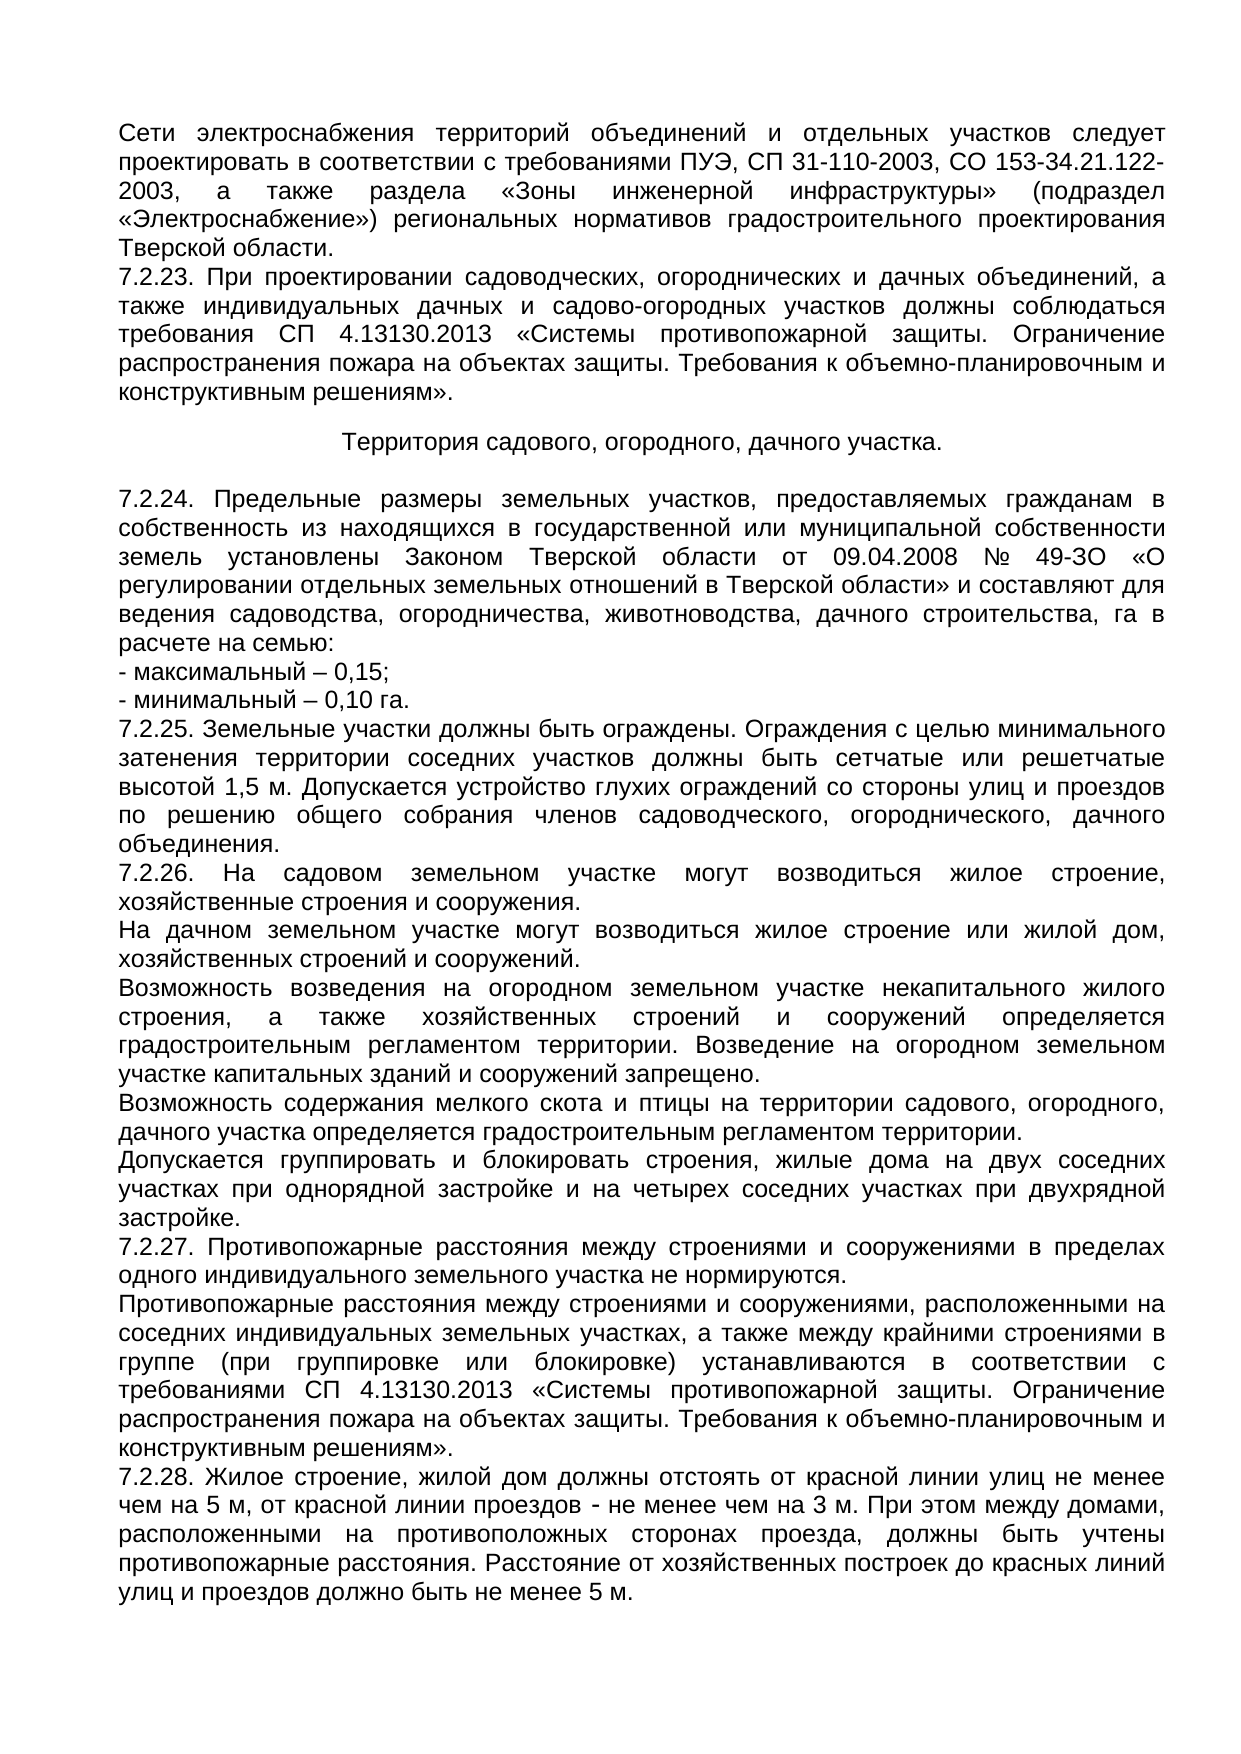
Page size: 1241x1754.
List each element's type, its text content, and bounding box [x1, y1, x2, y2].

text - минимальный – . [118, 685, 1167, 714]
text На дачном земельном участке могут возводиться жилое строение или жилой дом, хозяйственных строений и сооружений. [118, 915, 1167, 973]
text 7.2.27. Противопожарные расстояния между строениями и сооружениями в пределах одного индивидуального земельного участка не нормируются. [118, 1231, 1167, 1289]
text Территория садового, огородного, дачного участка. [118, 426, 1167, 455]
text 7.2.25. Земельные участки должны быть ограждены. Ограждения с целью минимального затенения территории соседних участков должны быть сетчатые или решетчатые высотой . Допускается устройство глухих ограждений со стороны улиц и проездов по решению общего собрания членов садоводческого, огороднического, дачного объединения. [118, 714, 1167, 858]
text Противопожарные расстояния между строениями и сооружениями, расположенными на соседних индивидуальных земельных участках, а также между крайними строениями в группе (при группировке или блокировке) устанавливаются в соответствии с требованиями СП 4.13130.2013 «Системы противопожарной защиты. Ограничение распространения пожара на объектах защиты. Требования к объемно-планировочным и конструктивным решениям». [118, 1289, 1167, 1461]
text Допускается группировать и блокировать строения, жилые дома на двух соседних участках при однорядной застройке и на четырех соседних участках при двухрядной застройке. [118, 1145, 1167, 1231]
text - максимальный – 0,15; [118, 656, 1167, 685]
text 7.2.28. Жилое строение, жилой дом должны отстоять от красной линии улиц не менее чем на , от красной линии проездов не менее чем на . При этом между домами, расположенными на противоположных сторонах проезда, должны быть учтены противопожарные расстояния. Расстояние от хозяйственных построек до красных линий улиц и проездов должно быть не менее . [118, 1461, 1167, 1605]
text Сети электроснабжения территорий объединений и отдельных участков следует проектировать в соответствии с требованиями ПУЭ, СП 31-110-2003, СО 153-34.21.122-2003, а также раздела «Зоны инженерной инфраструктуры» (подраздел «Электроснабжение») региональных нормативов градостроительного проектирования Тверской области. [118, 118, 1167, 262]
text 7.2.23. При проектировании садоводческих, огороднических и дачных объединений, а также индивидуальных дачных и садово-огородных участков должны соблюдаться требования СП 4.13130.2013 «Системы противопожарной защиты. Ограничение распространения пожара на объектах защиты. Требования к объемно-планировочным и конструктивным решениям». [118, 262, 1167, 406]
text Возможность содержания мелкого скота и птицы на территории садового, огородного, дачного участка определяется градостроительным регламентом территории. [118, 1088, 1167, 1145]
text 7.2.26. На садовом земельном участке могут возводиться жилое строение, хозяйственные строения и сооружения. [118, 858, 1167, 915]
text Возможность возведения на огородном земельном участке некапитального жилого строения, а также хозяйственных строений и сооружений определяется градостроительным регламентом территории. Возведение на огородном земельном участке капитальных зданий и сооружений запрещено. [118, 973, 1167, 1088]
text 7.2.24. Предельные размеры земельных участков, предоставляемых гражданам в собственность из находящихся в государственной или муниципальной собственности земель установлены Законом Тверской области от 09.04.2008 № 49-ЗО «О регулировании отдельных земельных отношений в Тверской области» и составляют для ведения садоводства, огородничества, животноводства, дачного строительства, га в расчете на семью: [118, 484, 1167, 656]
